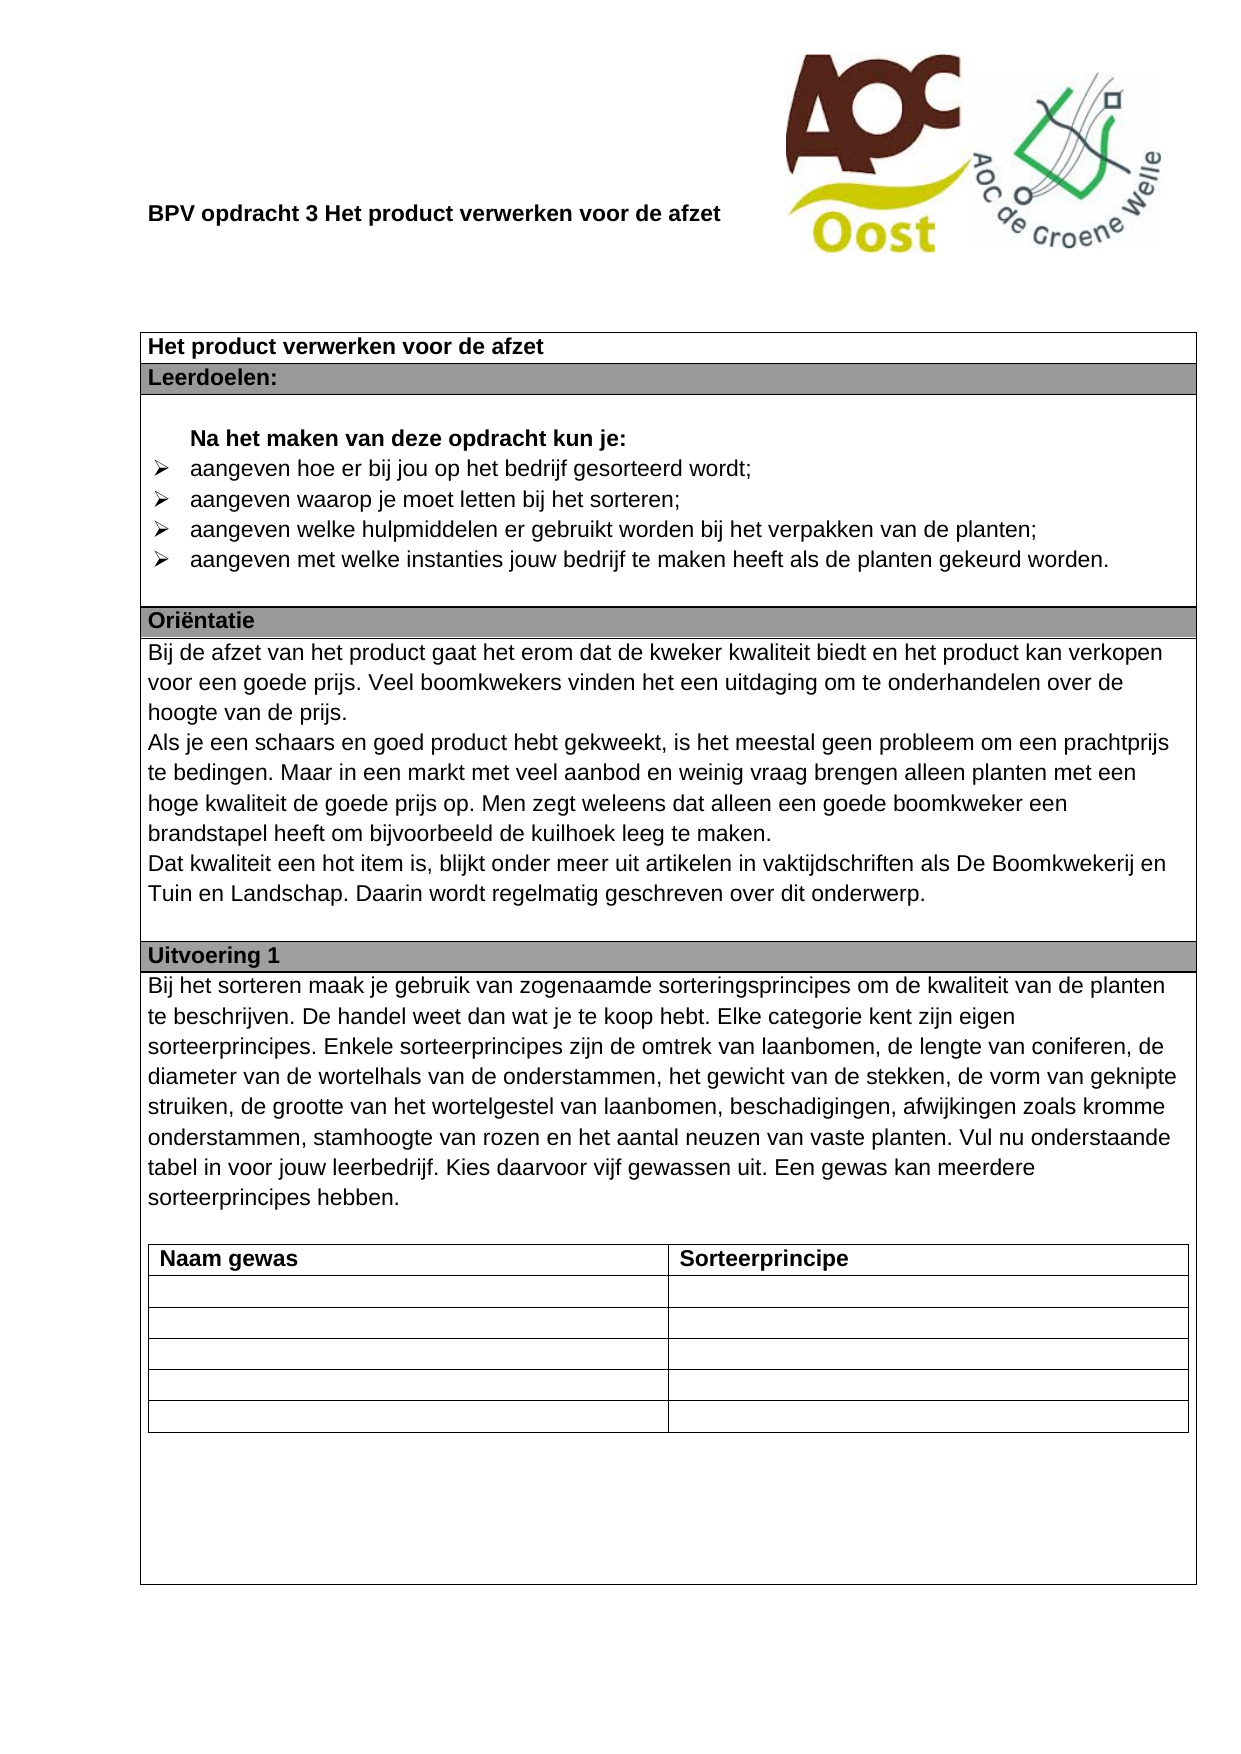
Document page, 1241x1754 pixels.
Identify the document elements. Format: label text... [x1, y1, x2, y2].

table_cell Na het maken van deze opdracht kun je: aangeven hoe er bij jou op het bedrijf gesorteerd wordt; aangeven waarop je moet letten bij het sorteren; aangeven welke hulpmiddelen er gebruikt worden bij het verpakken van de planten; aangeven met welke instanties jouw bedrijf te maken heeft als de planten gekeurd worden. [141, 395, 1196, 606]
text BPV opdracht 3 Het product verwerken voor de afzet [148, 200, 1093, 227]
table_cell Uitvoering 1 [141, 942, 1196, 971]
table_cell Bij het sorteren maak je gebruik van zogenaamde sorteringsprincipes om de kwaliteit van de planten te beschrijven. De handel weet dan wat je te koop hebt. Elke categorie kent zijn eigen sorteerprincipes. Enkele sorteerprincipes zijn de omtrek van laanbomen, de lengte van coniferen, de diameter van de wortelhals van de onderstammen, het gewicht van de stekken, de vorm van geknipte struiken, de grootte van het wortelgestel van laanbomen, beschadigingen, afwijkingen zoals kromme onderstammen, stamhoogte van rozen en het aantal neuzen van vaste planten. Vul nu onderstaande tabel in voor jouw leerbedrijf. Kies daarvoor vijf gewassen uit. Een gewas kan meerdere sorteerprincipes hebben. [141, 973, 1196, 1584]
picture [786, 54, 1168, 267]
table_cell Bij de afzet van het product gaat het erom dat de kweker kwaliteit biedt en het product kan verkopen voor een goede prijs. Veel boomkwekers vinden het een uitdaging om te onderhandelen over de hoogte van de prijs. Als je een schaars en goed product hebt gekweekt, is het meestal geen probleem om een prachtprijs te bedingen. Maar in een markt met veel aanbod en weinig vraag brengen alleen planten met een hoge kwaliteit de goede prijs op. Men zegt weleens dat alleen een goede boomkweker een brandstapel heeft om bijvoorbeeld de kuilhoek leeg te maken. Dat kwaliteit een hot item is, blijkt onder meer uit artikelen in vaktijdschriften als De Boomkwekerij en Tuin en Landschap. Daarin wordt regelmatig geschreven over dit onderwerp. [141, 639, 1196, 941]
table_cell Leerdoelen: [141, 364, 1196, 394]
table_cell Oriëntatie [141, 608, 1196, 637]
table_header Het product verwerken voor de afzet [141, 333, 1196, 363]
